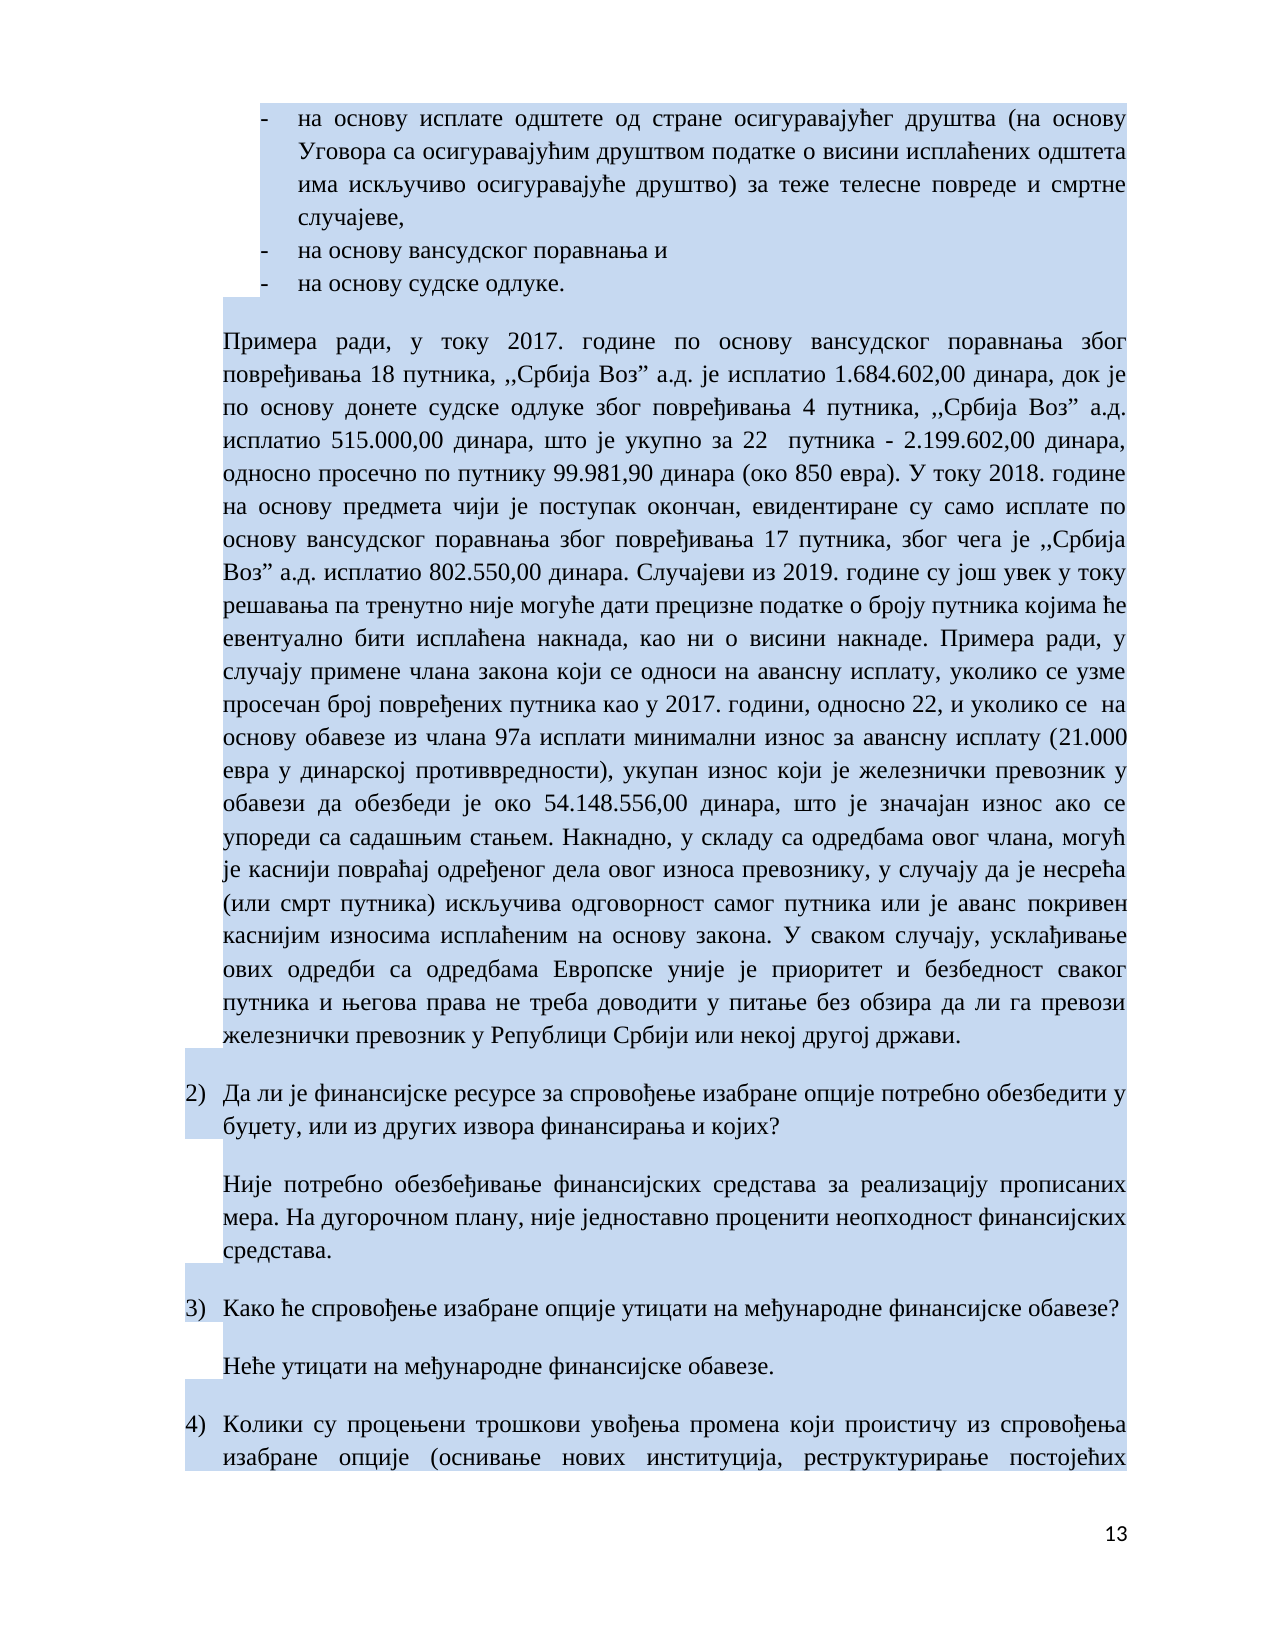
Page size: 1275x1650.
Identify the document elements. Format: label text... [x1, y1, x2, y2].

list Да ли је финансијске ресурсе за спровођење изабране опције потребно обезбедити у буџету, или из других извора финансирања и којих? [185, 1078, 1127, 1139]
list Како ће спровођење изабране опције утицати на међународне финансијске обавезе? [185, 1293, 1127, 1322]
list на основу судске одлуке. [260, 268, 1127, 297]
list на основу исплате одштете од стране осигуравајућег друштва (на основу Уговора са осигуравајућим друштвом податке о висини исплаћених одштета има искључиво осигуравајуће друштво) за теже телесне повреде и смртне случајеве, [260, 103, 1127, 231]
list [185, 1409, 1127, 1471]
text Неће утицати на међународне финансијске обавезе. [223, 1351, 1127, 1379]
list на основу вансудског поравнања и [260, 235, 1127, 264]
text Примера ради, у току 2017. године по основу вансудског поравнања због повређивања 18 путника, ,,Србија Воз” а.д. је исплатио 1.684.602,00 динара, док је по основу донете судске одлуке због повређивања 4 путника, ,,Србија Воз” а.д. исплатио 515.000,00 динара, што је укупно за 22 путника - 2.199.602,00 динара, односно просечно по путнику 99.981,90 динара (око 850 евра). У току 2018. године на основу предмета чији је поступак окончан, евидентиране су само исплате по основу вансудског поравнања због повређивања 17 путника, због чега је ,,Србија Воз” а.д. исплатио 802.550,00 динара. Случајеви из 2019. године су још увек у току решавања па тренутно није могуће дати прецизне податке о броју путника којима ће евентуално бити исплаћена накнада, као ни о висини накнаде. Примера ради, у случају примене члана закона који се односи на авансну исплату, уколико се узме просечан број повређених путника као у 2017. години, односно 22, и уколико се на основу обавезе из члана 97а исплати минимални износ за авансну исплату (21.000 евра у динарској противвредности), укупан износ који је железнички превозник у обавези да обезбеди је око 54.148.556‬,00 динара, што је значајан износ ако се упореди са садашњим стањем. Накнадно, у складу са одредбама овог члана, могућ је каснији повраћај одређеног дела овог износа превознику, у случају да је несрећа (или смрт путника) искључива одговорност самог путника или је аванс покривен каснијим износима исплаћеним на основу закона. У сваком случају, усклађивање ових одредби са одредбама Европске уније је приоритет и безбедност сваког путника и његова права не треба доводити у питање без обзира да ли га превози железнички превозник у Републици Србији или некој другој држави. [223, 326, 1127, 1048]
text Није потребно обезбеђивање финансијских средстава за реализацију прописаних мера. На дугорочном плану, није једноставно проценити неопходност финансијских средстава. [223, 1169, 1127, 1263]
